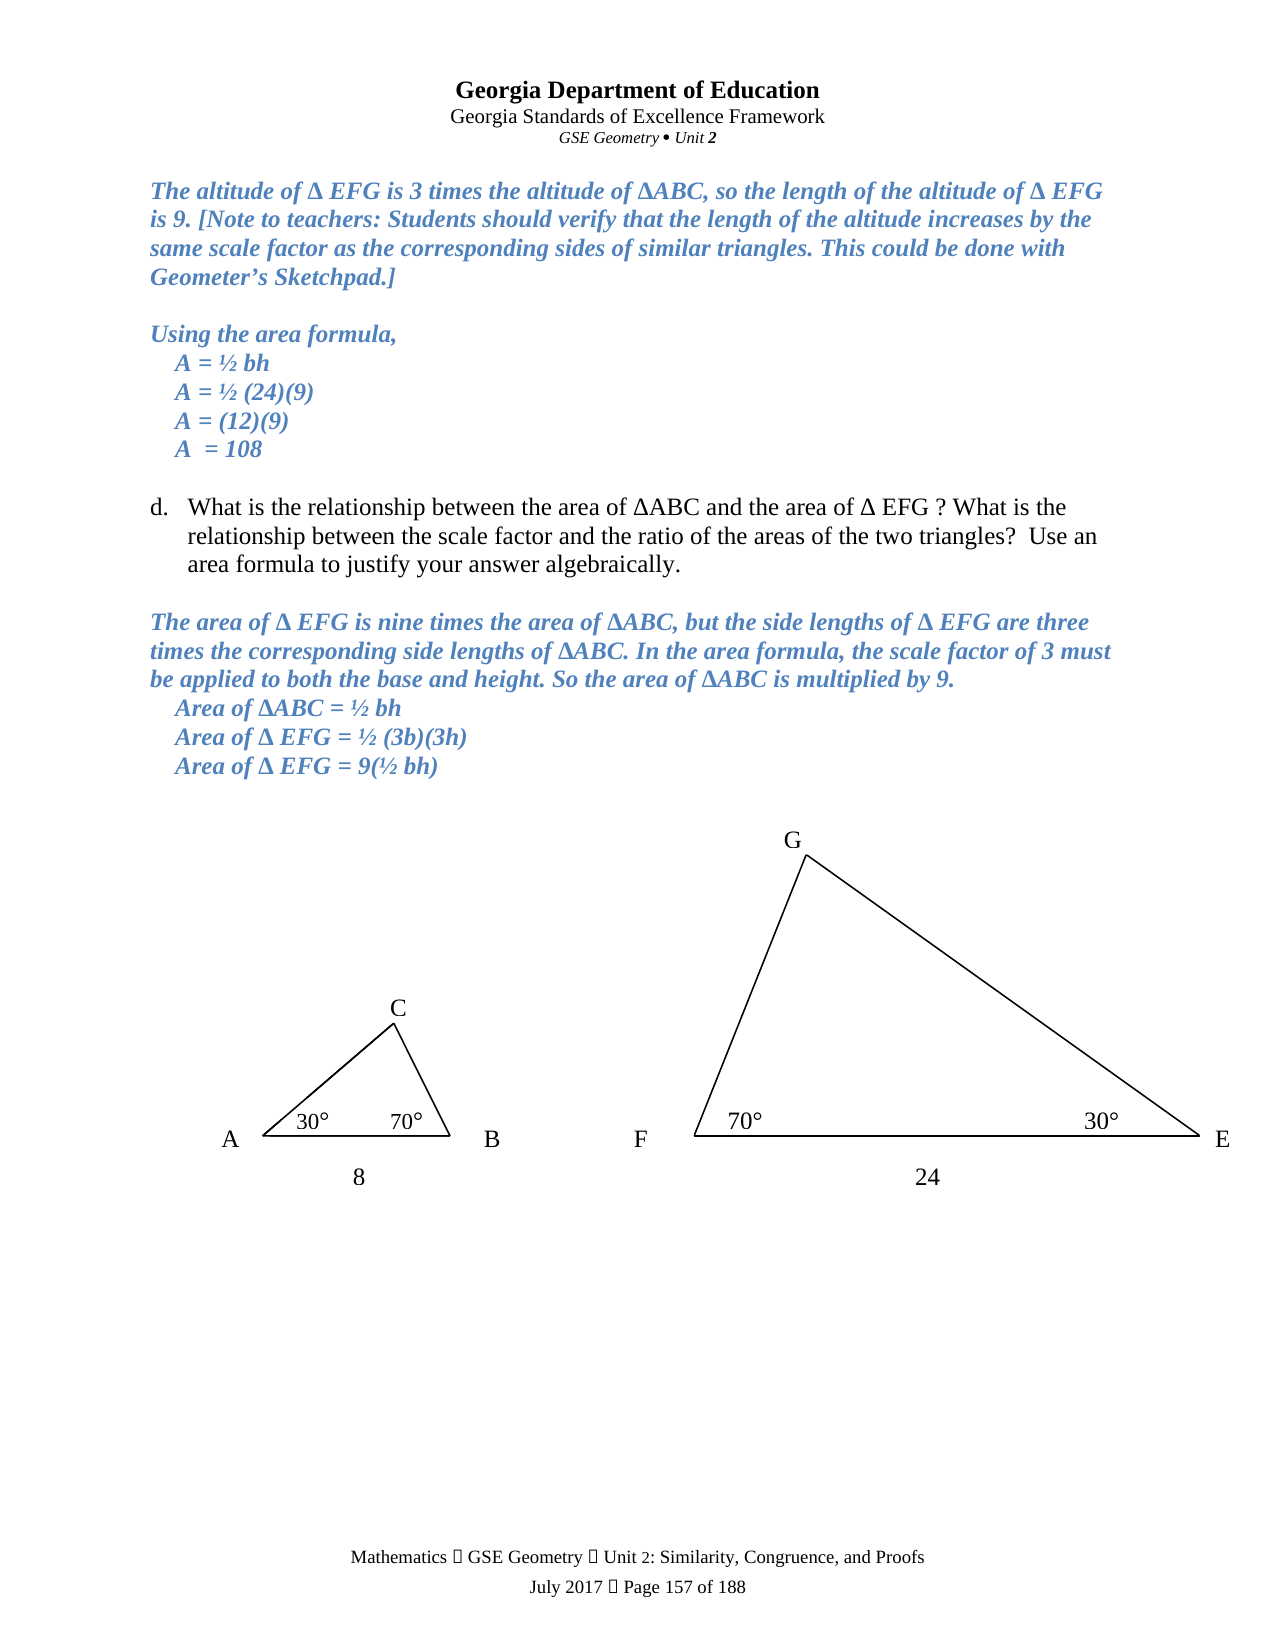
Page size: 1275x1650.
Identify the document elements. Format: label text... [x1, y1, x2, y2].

text A = 108 [150, 434, 1125, 463]
text Using the area formula, [150, 319, 1125, 348]
text Area of ∆ABC = ½ bh [150, 693, 1125, 722]
text Area of ∆ EFG = ½ (3b)(3h) [150, 722, 1125, 751]
text A = ½ (24)(9) [150, 377, 1125, 406]
text The altitude of ∆ EFG is 3 times the altitude of ∆ABC, so the length of the altitude of ∆ EFG is 9. [Note to teachers: Students should verify that the length of the altitude increases by the same scale factor as the corresponding sides of similar triangles. This could be done with Geometer’s Sketchpad.] [150, 176, 1125, 291]
text A = (12)(9) [150, 406, 1125, 434]
list What is the relationship between the area of ∆ABC and the area of ∆ EFG ? What is the relationship between the scale factor and the ratio of the areas of the two triangles? Use an area formula to justify your answer algebraically. [150, 492, 1117, 578]
text The area of ∆ EFG is nine times the area of ∆ABC, but the side lengths of ∆ EFG are three times the corresponding side lengths of ∆ABC. In the area formula, the scale factor of 3 must be applied to both the base and height. So the area of ∆ABC is multiplied by 9. [150, 607, 1125, 693]
text Area of ∆ EFG = 9(½ bh) [150, 751, 1117, 779]
text A = ½ bh [150, 348, 1125, 377]
